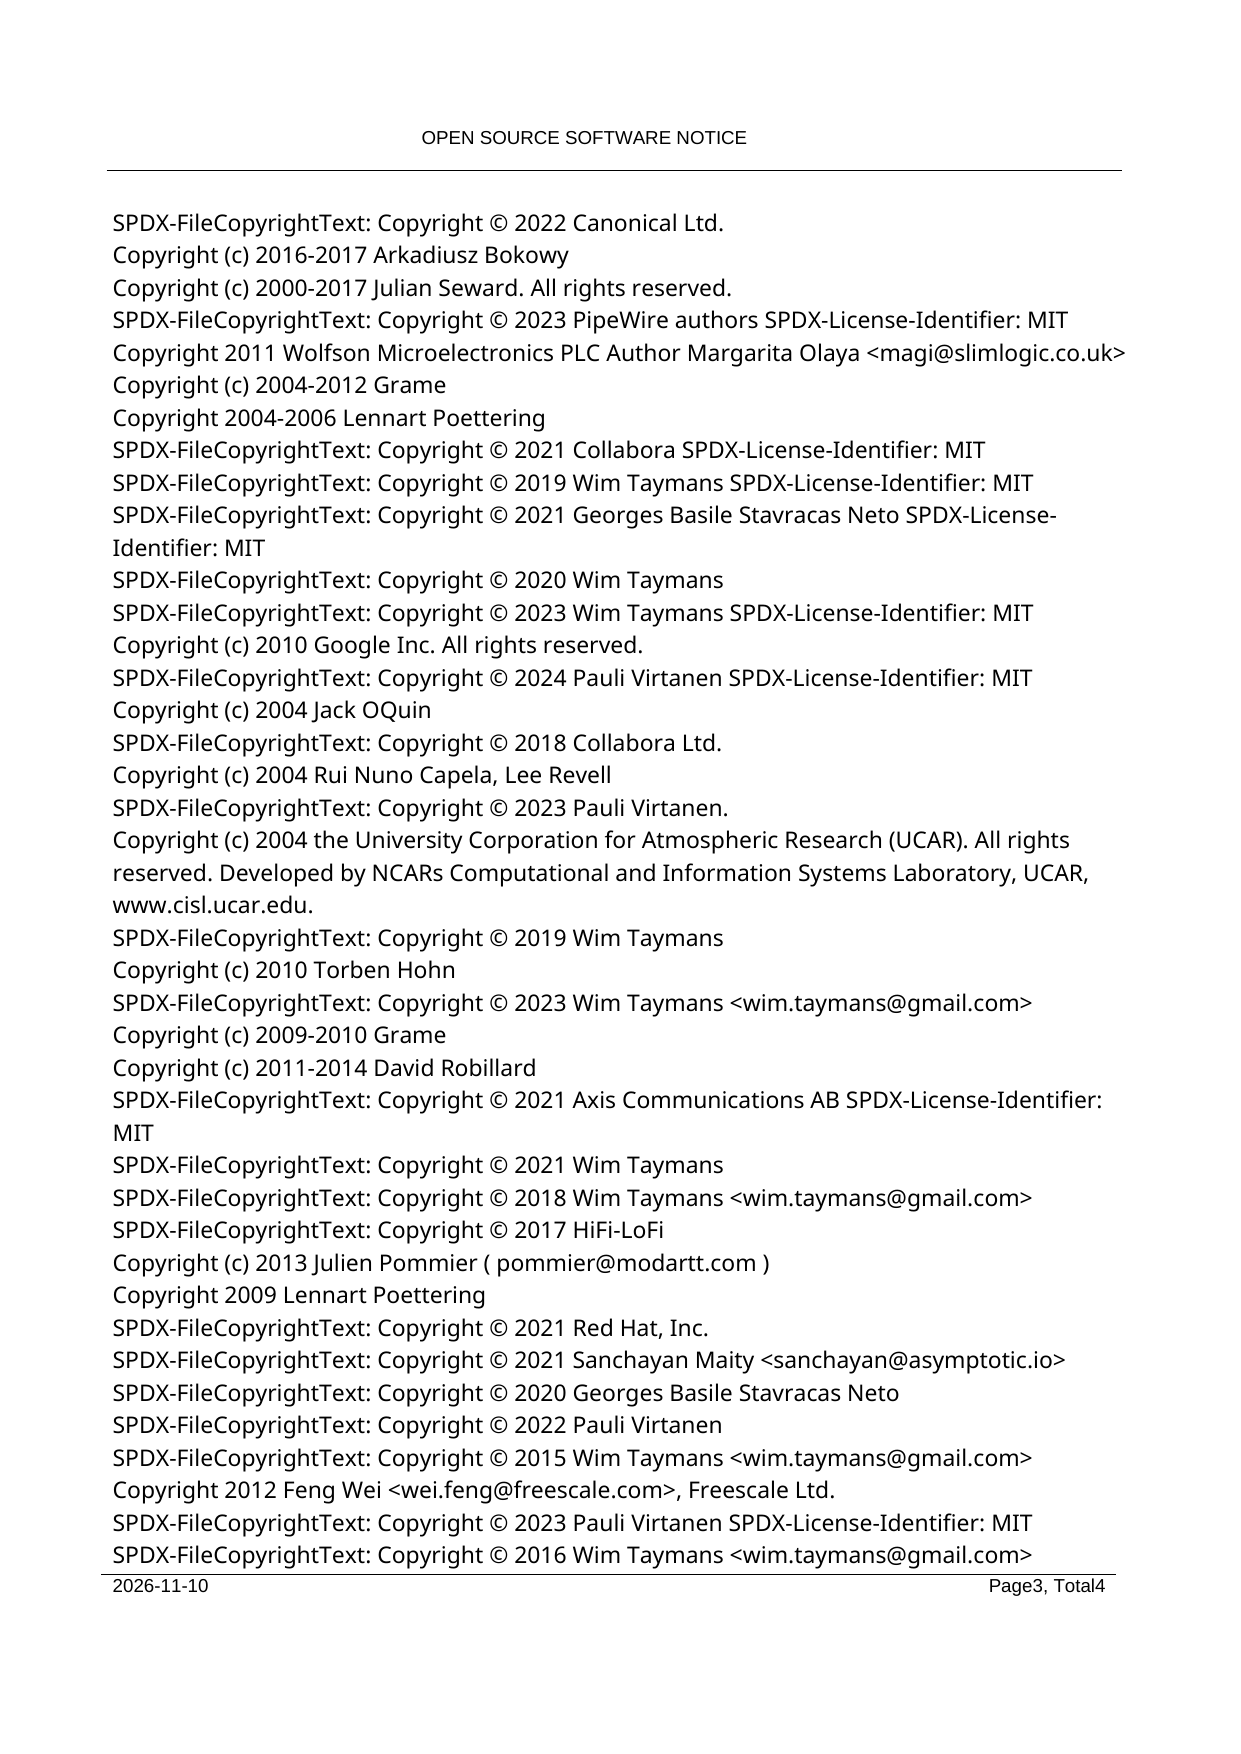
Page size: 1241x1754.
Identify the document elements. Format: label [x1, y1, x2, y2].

text [112, 206, 1128, 1571]
